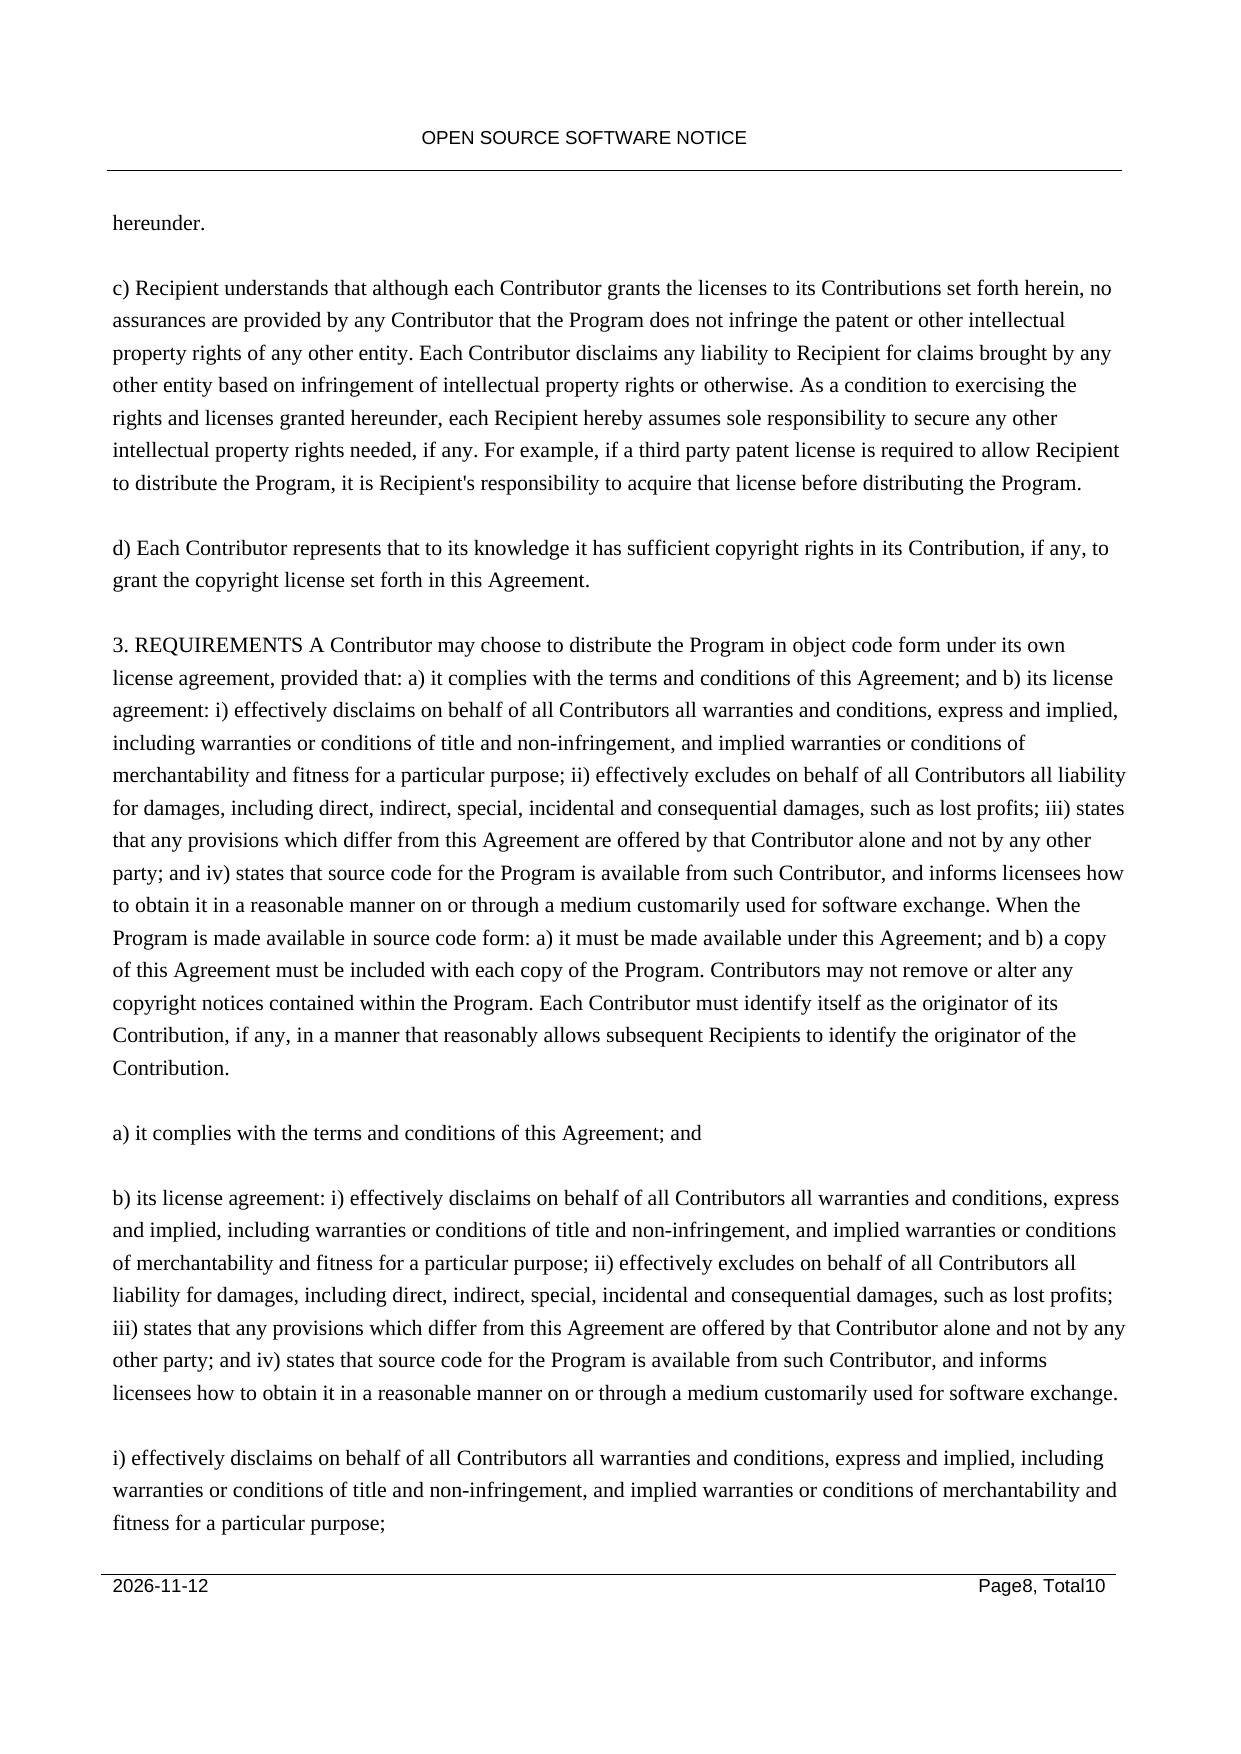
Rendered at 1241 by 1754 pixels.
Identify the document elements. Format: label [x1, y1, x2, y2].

text [112, 206, 1128, 1539]
